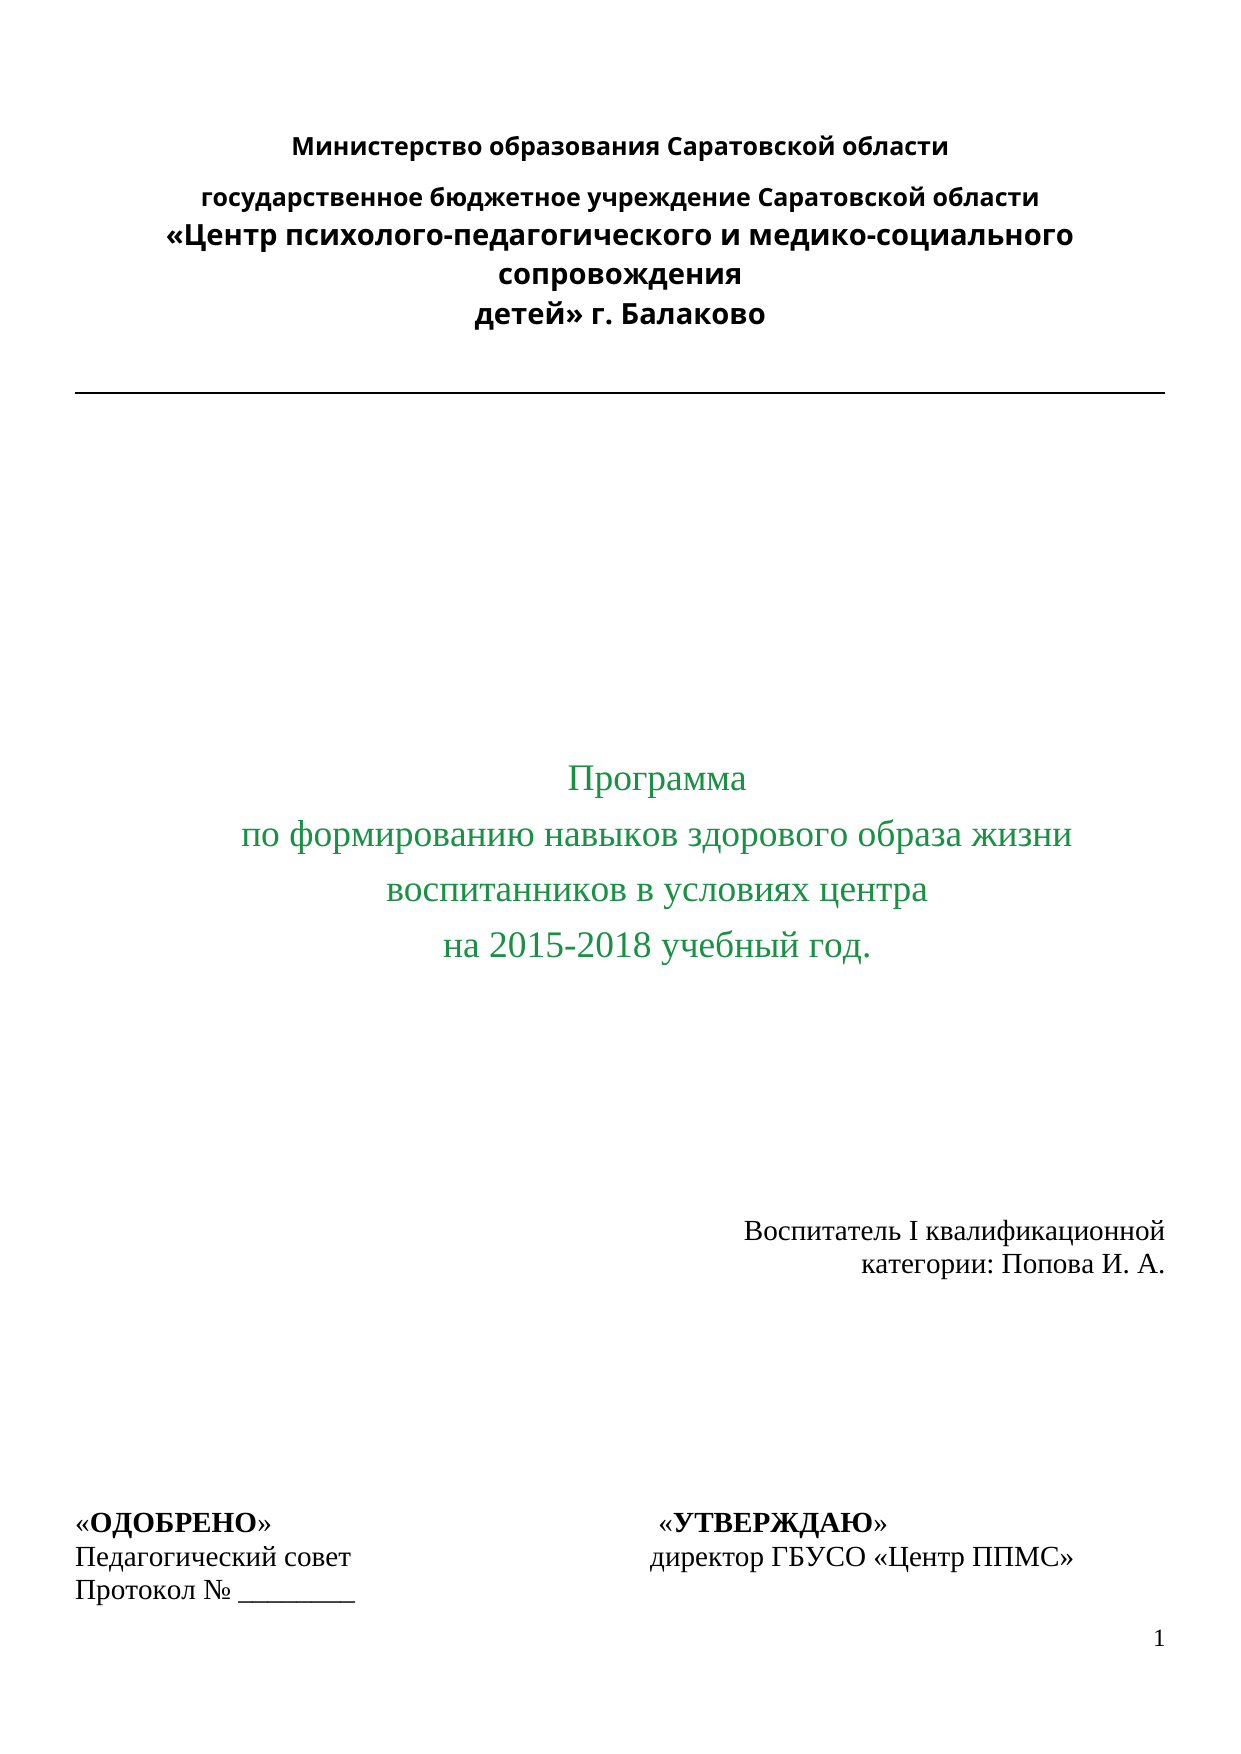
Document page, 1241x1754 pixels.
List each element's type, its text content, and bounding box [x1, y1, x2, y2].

subtitle Программа [75, 756, 1165, 799]
text «ОДОБРЕНО» «УТВЕРЖДАЮ» [75, 1505, 1165, 1539]
title Министерство образования Саратовской области [75, 129, 1165, 163]
text Педагогический совет директор ГБУСО «Центр ППМС» [75, 1539, 1165, 1572]
subtitle воспитанников в условиях центра [75, 867, 1165, 910]
title государственное бюджетное учреждение Саратовской области [75, 180, 1165, 214]
text Протокол № ________ [75, 1572, 1165, 1606]
subtitle по формированию навыков здорового образа жизни [75, 811, 1165, 854]
subtitle на 2015-2018 учебный год. [75, 922, 1165, 966]
title «Центр психолого-педагогического и медико-социального сопровождения [75, 214, 1165, 293]
title детей» г. Балаково [75, 293, 1165, 333]
text Воспитатель I квалификационной категории: Попова И. А. [75, 1213, 1165, 1280]
